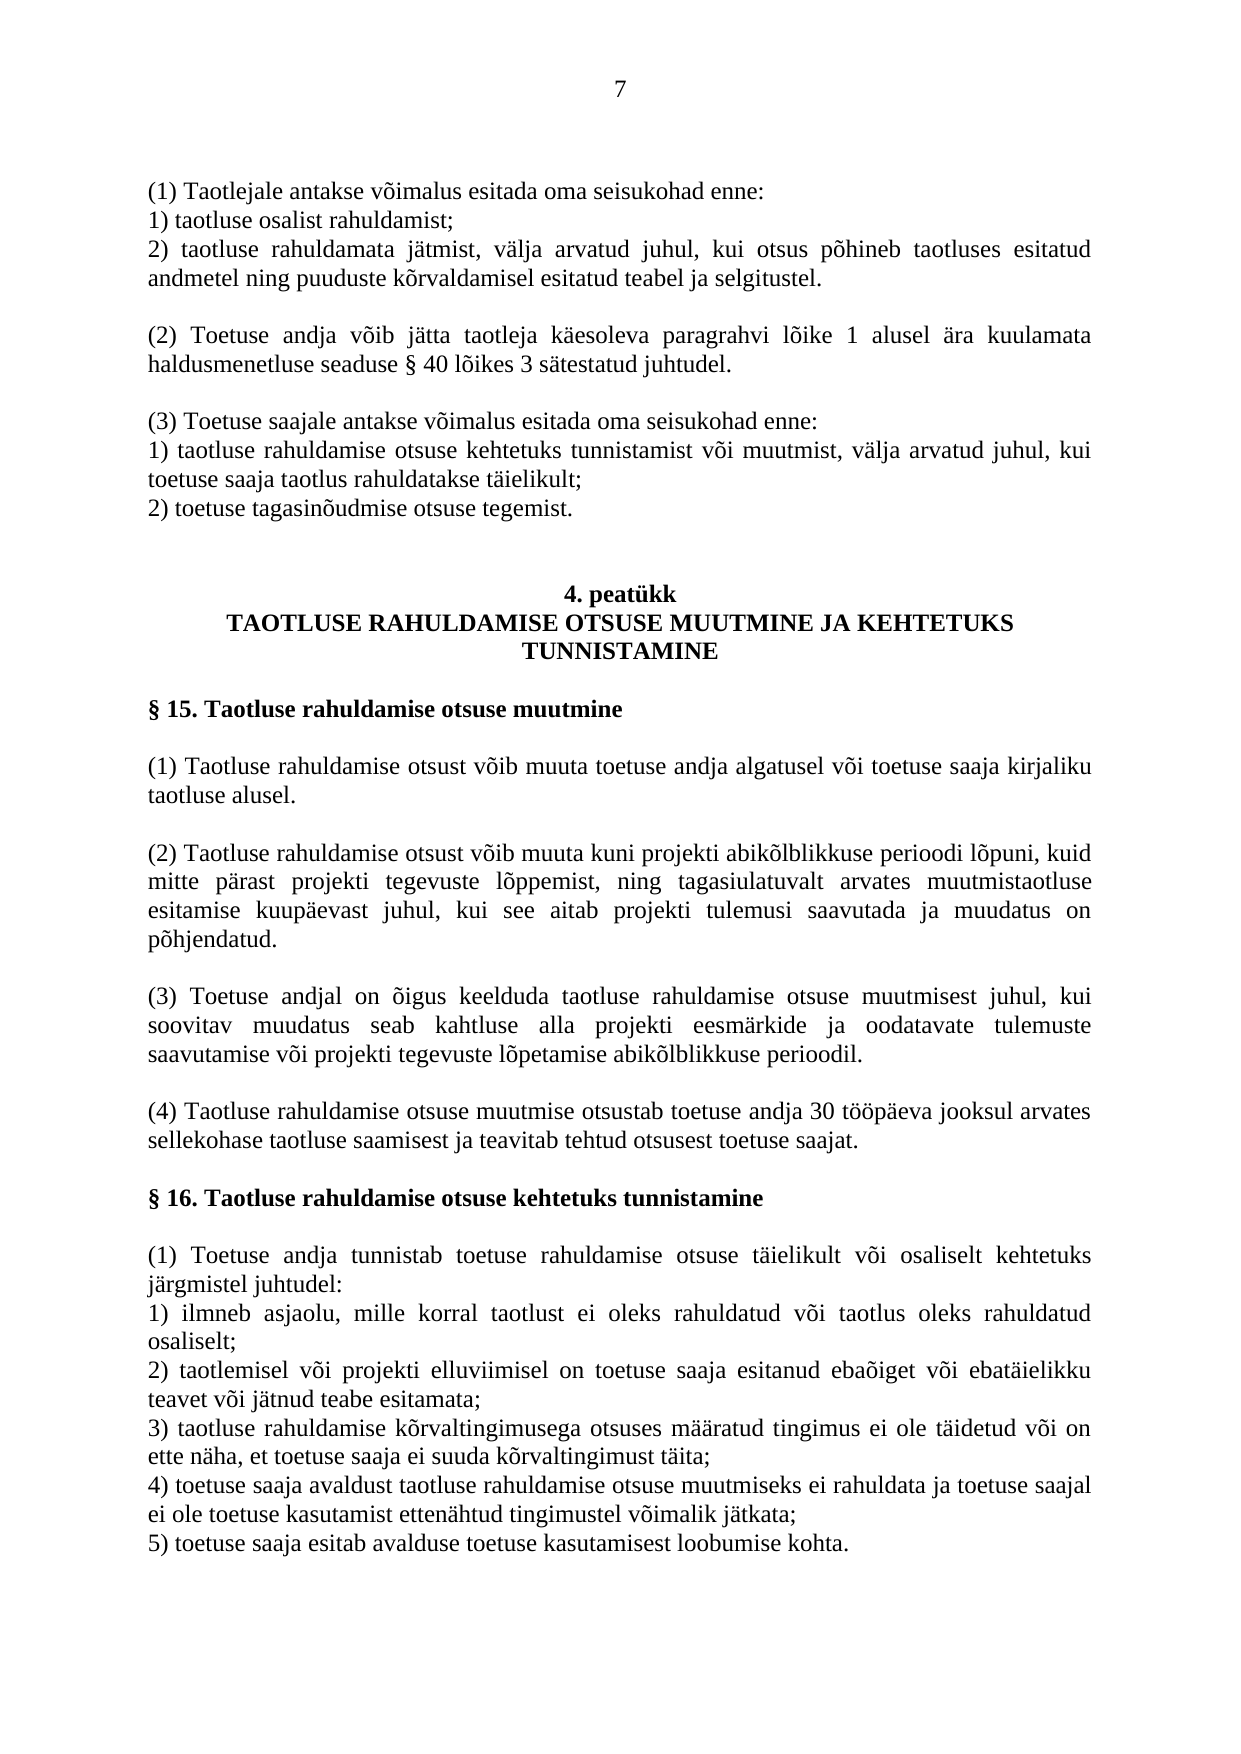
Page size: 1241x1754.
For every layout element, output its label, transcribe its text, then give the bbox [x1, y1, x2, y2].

text 1) ilmneb asjaolu, mille korral taotlust ei oleks rahuldatud või taotlus oleks rahuldatud osaliselt; [148, 1298, 1093, 1355]
text (2) Taotluse rahuldamise otsust võib muuta kuni projekti abikõlblikkuse perioodi lõpuni, kuid mitte pärast projekti tegevuste lõppemist, ning tagasiulatuvalt arvates muutmistaotluse esitamise kuupäevast juhul, kui see aitab projekti tulemusi saavutada ja muudatus on põhjendatud. [148, 838, 1093, 953]
text § 15. Taotluse rahuldamise otsuse muutmine [148, 694, 1093, 723]
text (4) Taotluse rahuldamise otsuse muutmise otsustab toetuse andja 30 tööpäeva jooksul arvates sellekohase taotluse saamisest ja teavitab tehtud otsusest toetuse saajat. [148, 1096, 1093, 1154]
text 1) taotluse osalist rahuldamist; [148, 205, 1093, 234]
text § 16. Taotluse rahuldamise otsuse kehtetuks tunnistamine [148, 1183, 1093, 1211]
text (1) Toetuse andja tunnistab toetuse rahuldamise otsuse täielikult või osaliselt kehtetuks järgmistel juhtudel: [148, 1240, 1093, 1298]
text (3) Toetuse andjal on õigus keelduda taotluse rahuldamise otsuse muutmisest juhul, kui soovitav muudatus seab kahtluse alla projekti eesmärkide ja oodatavate tulemuste saavutamise või projekti tegevuste lõpetamise abikõlblikkuse perioodil. [148, 981, 1093, 1068]
text 2) taotlemisel või projekti elluviimisel on toetuse saaja esitanud ebaõiget või ebatäielikku teavet või jätnud teabe esitamata; [148, 1355, 1093, 1413]
text 4. peatükk [148, 579, 1093, 608]
text 5) toetuse saaja esitab avalduse toetuse kasutamisest loobumise kohta. [148, 1528, 1093, 1556]
text 1) taotluse rahuldamise otsuse kehtetuks tunnistamist või muutmist, välja arvatud juhul, kui toetuse saaja taotlus rahuldatakse täielikult; [148, 435, 1093, 493]
text 2) toetuse tagasinõudmise otsuse tegemist. [148, 493, 1093, 521]
text 3) taotluse rahuldamise kõrvaltingimusega otsuses määratud tingimus ei ole täidetud või on ette näha, et toetuse saaja ei suuda kõrvaltingimust täita; [148, 1413, 1093, 1470]
text (3) Toetuse saajale antakse võimalus esitada oma seisukohad enne: [148, 406, 1093, 435]
text 4) toetuse saaja avaldust taotluse rahuldamise otsuse muutmiseks ei rahuldata ja toetuse saajal ei ole toetuse kasutamist ettenähtud tingimustel võimalik jätkata; [148, 1470, 1093, 1528]
text TAOTLUSE RAHULDAMISE OTSUSE MUUTMINE JA KEHTETUKS TUNNISTAMINE [148, 608, 1093, 665]
text (2) Toetuse andja võib jätta taotleja käesoleva paragrahvi lõike 1 alusel ära kuulamata haldusmenetluse seaduse § 40 lõikes 3 sätestatud juhtudel. [148, 320, 1093, 378]
text 2) taotluse rahuldamata jätmist, välja arvatud juhul, kui otsus põhineb taotluses esitatud andmetel ning puuduste kõrvaldamisel esitatud teabel ja selgitustel. [148, 234, 1093, 291]
text (1) Taotluse rahuldamise otsust võib muuta toetuse andja algatusel või toetuse saaja kirjaliku taotluse alusel. [148, 751, 1093, 809]
text (1) Taotlejale antakse võimalus esitada oma seisukohad enne: [148, 176, 1093, 205]
